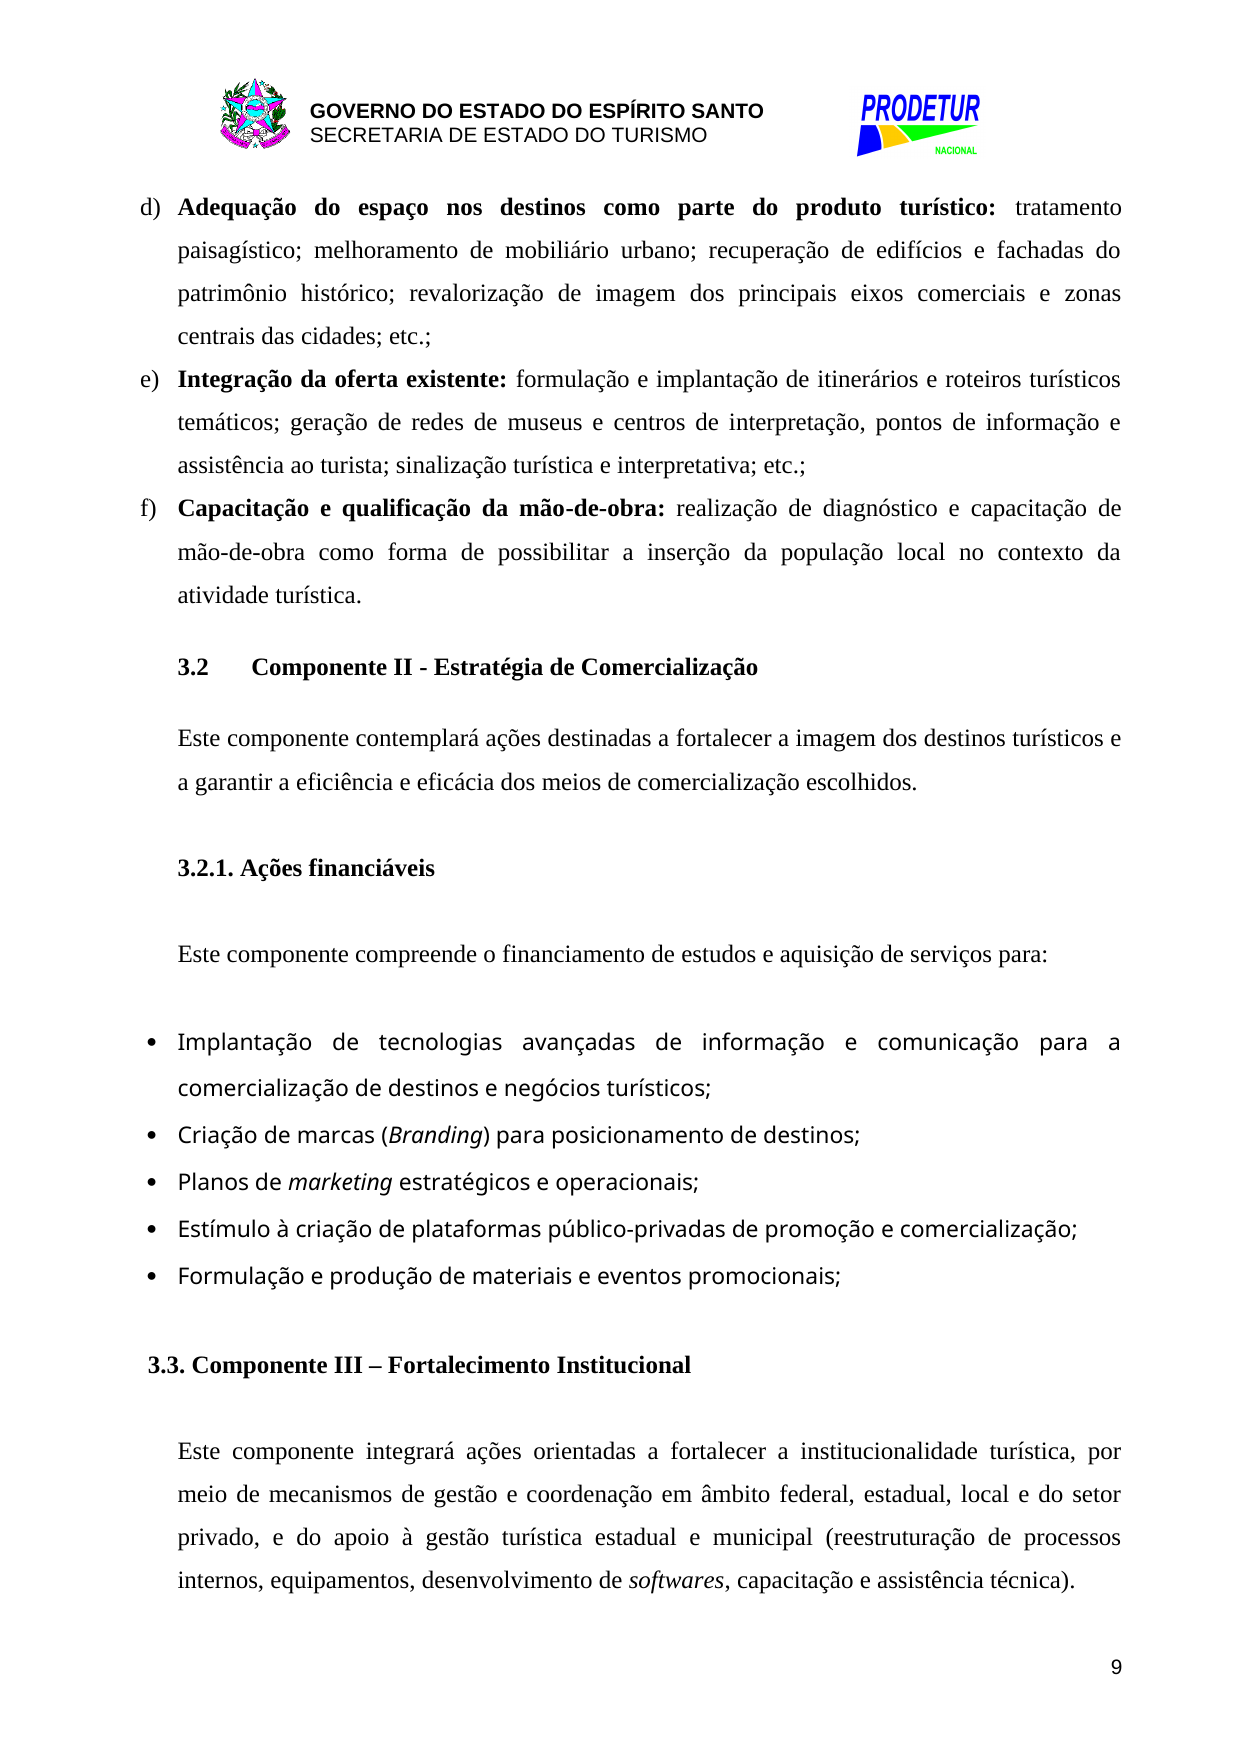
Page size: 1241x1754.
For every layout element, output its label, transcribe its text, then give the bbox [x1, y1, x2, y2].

text 3.3. Componente III – Fortalecimento Institucional [148, 1350, 1122, 1378]
list Planos de marketing estratégicos e operacionais; [148, 1166, 1122, 1197]
text Este componente compreende o financiamento de estudos e aquisição de serviços para: [177, 939, 1122, 968]
list Capacitação e qualificação da mão-de-obra: realização de diagnóstico e capacitação de mão-de-obra como forma de possibilitar a inserção da população local no contexto da atividade turística. [140, 493, 1122, 608]
list Formulação e produção de materiais e eventos promocionais; [148, 1260, 1122, 1291]
text 3.2 Componente II - Estratégia de Comercialização [177, 652, 1122, 680]
text 3.2.1. Ações financiáveis [177, 853, 1122, 882]
list Implantação de tecnologias avançadas de informação e comunicação para a comercialização de destinos e negócios turísticos; [148, 1025, 1122, 1103]
list Criação de marcas (Branding) para posicionamento de destinos; [148, 1119, 1122, 1150]
list Adequação do espaço nos destinos como parte do produto turístico: tratamento paisagístico; melhoramento de mobiliário urbano; recuperação de edifícios e fachadas do patrimônio histórico; revalorização de imagem dos principais eixos comerciais e zonas centrais das cidades; etc.; [140, 192, 1122, 350]
text Este componente contemplará ações destinadas a fortalecer a imagem dos destinos turísticos e a garantir a eficiência e eficácia dos meios de comercialização escolhidos. [177, 723, 1122, 795]
picture [848, 86, 987, 159]
list Estímulo à criação de plataformas público-privadas de promoção e comercialização; [148, 1213, 1122, 1244]
list Integração da oferta existente: formulação e implantação de itinerários e roteiros turísticos temáticos; geração de redes de museus e centros de interpretação, pontos de informação e assistência ao turista; sinalização turística e interpretativa; etc.; [140, 364, 1122, 479]
picture [214, 75, 295, 151]
text Este componente integrará ações orientadas a fortalecer a institucionalidade turística, por meio de mecanismos de gestão e coordenação em âmbito federal, estadual, local e do setor privado, e do apoio à gestão turística estadual e municipal (reestruturação de processos internos, equipamentos, desenvolvimento de softwares, capacitação e assistência técnica). [177, 1436, 1122, 1594]
